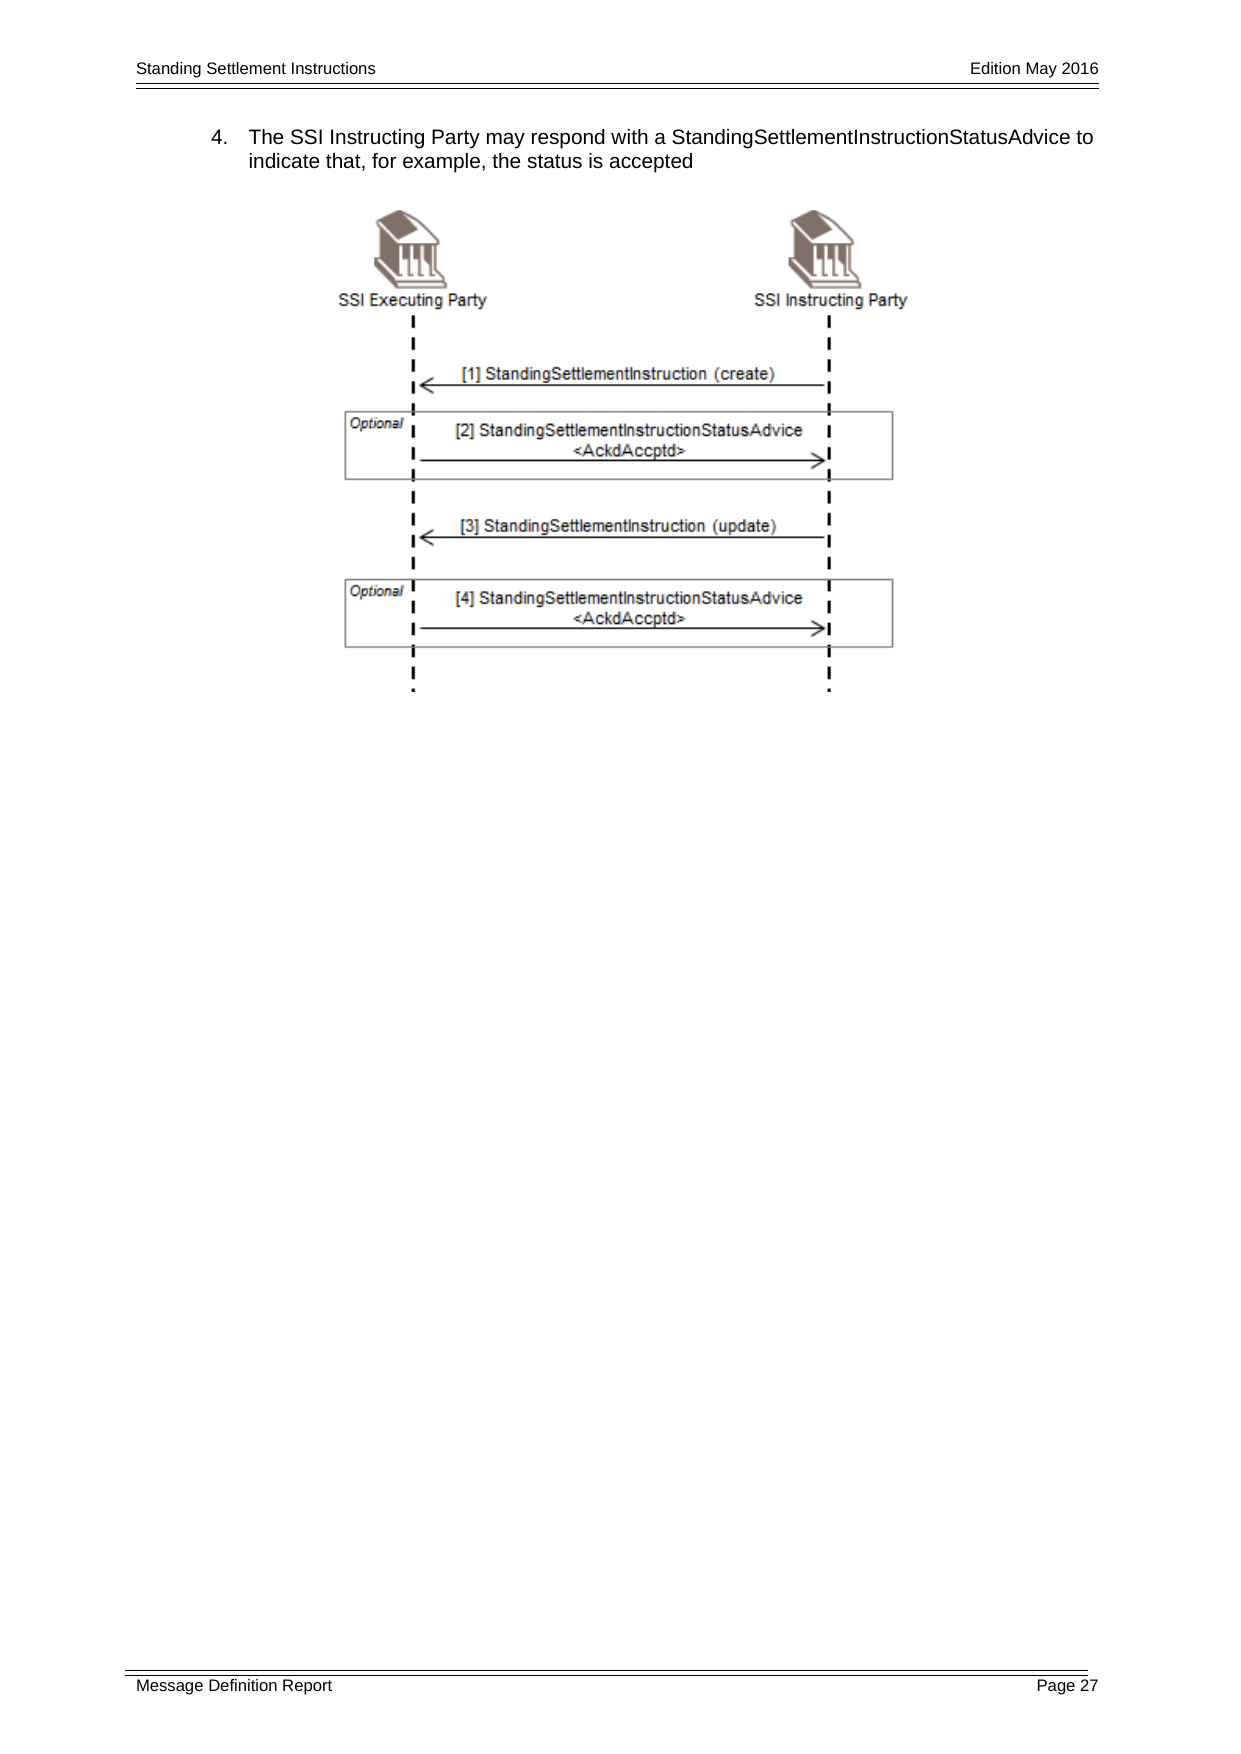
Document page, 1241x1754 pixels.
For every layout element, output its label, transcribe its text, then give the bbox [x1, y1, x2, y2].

list The SSI Instructing Party may respond with a StandingSettlementInstructionStatusAdvice to indicate that, for example, the status is accepted [211, 124, 1104, 172]
picture [312, 210, 928, 692]
